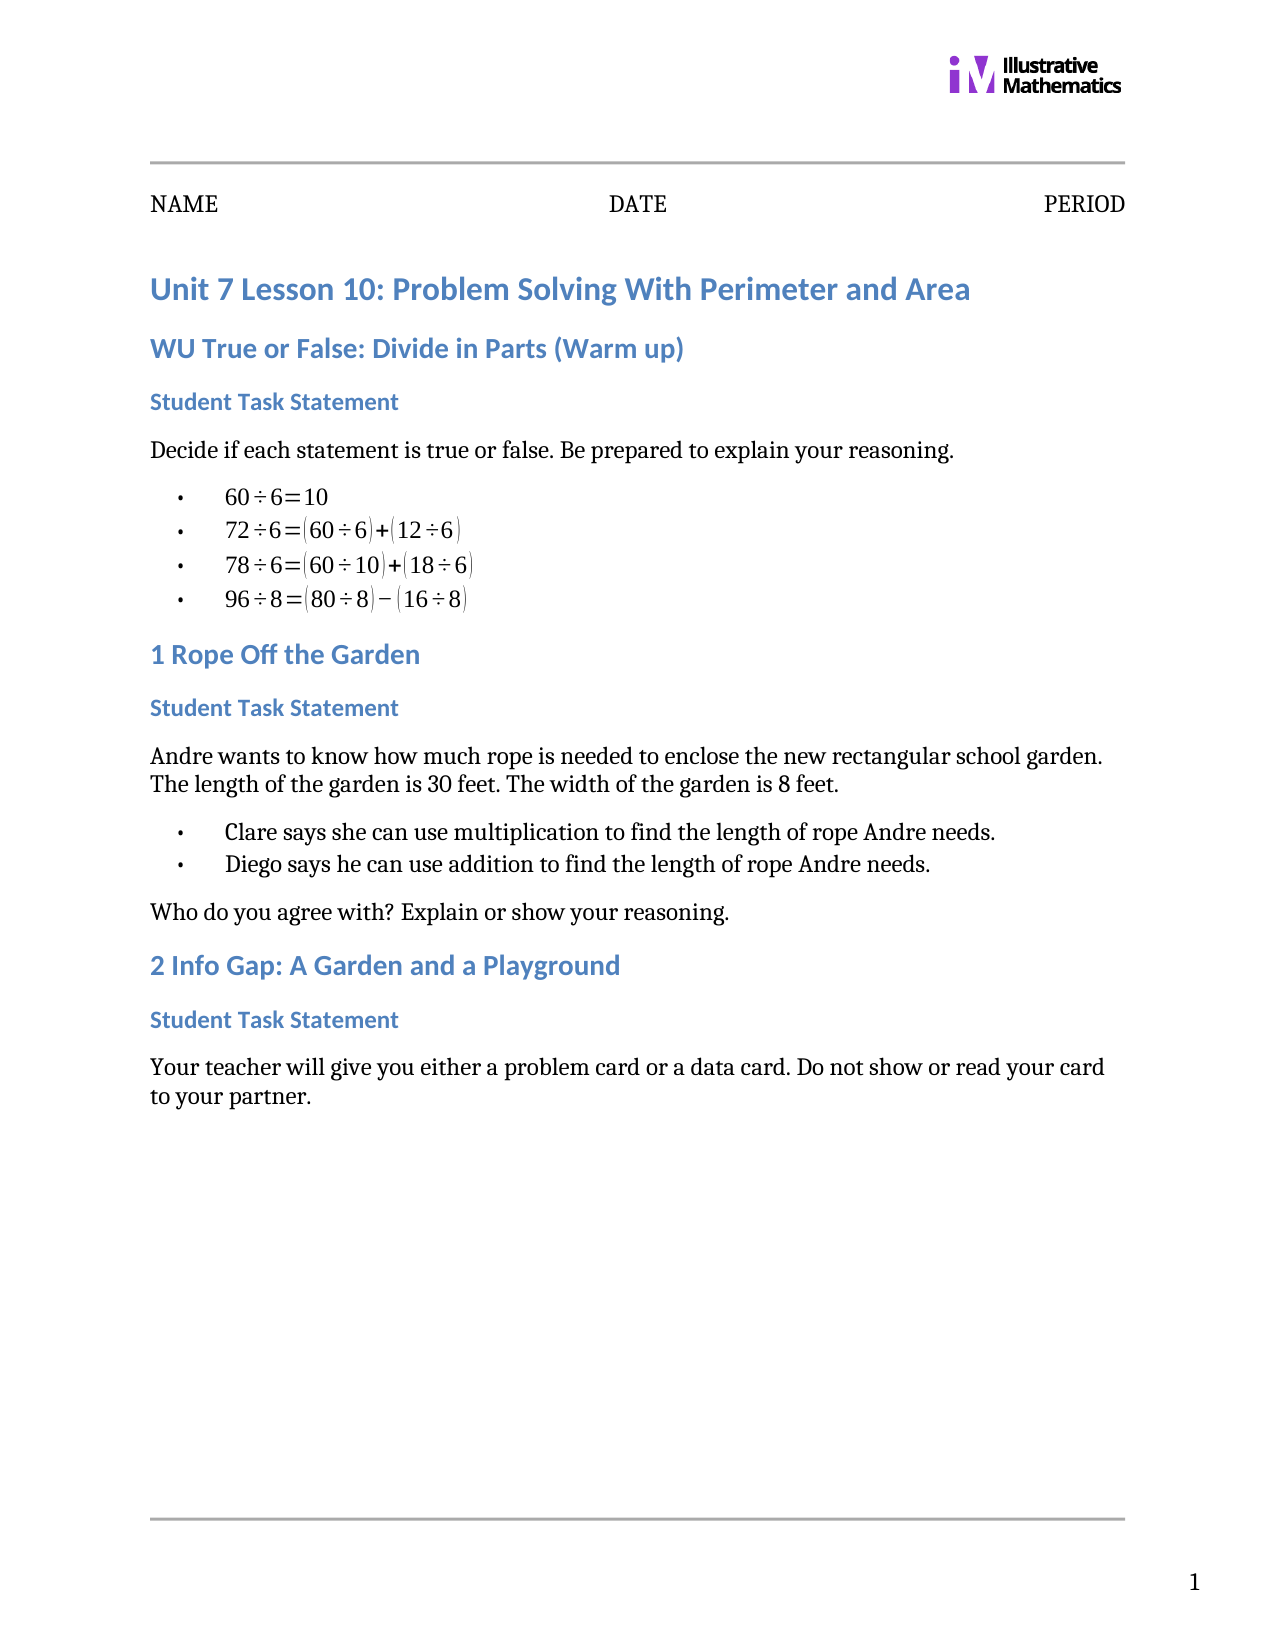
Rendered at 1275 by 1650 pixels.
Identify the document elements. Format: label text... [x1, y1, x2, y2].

subtitle 1 Rope Off the Garden [150, 636, 1125, 671]
list Diego says he can use addition to find the length of rope Andre needs. [175, 850, 1125, 879]
picture [949, 55, 1121, 93]
subtitle WU True or False: Divide in Parts (Warm up) [150, 330, 1125, 366]
text Andre wants to know how much rope is needed to enclose the new rectangular school garden. The length of the garden is 30 feet. The width of the garden is 8 feet. [150, 742, 1125, 799]
subtitle Student Task Statement [150, 1004, 1125, 1034]
subtitle 2 Info Gap: A Garden and a Playground [150, 947, 1125, 983]
subtitle Student Task Statement [150, 692, 1125, 723]
text Your teacher will give you either a problem card or a data card. Do not show or read your card to your partner. [150, 1053, 1125, 1111]
list Clare says she can use multiplication to find the length of rope Andre needs. [175, 818, 1125, 847]
text Who do you agree with? Explain or show your reasoning. [150, 898, 1125, 927]
text Decide if each statement is true or false. Be prepared to explain your reasoning. [150, 436, 1125, 464]
subtitle Unit 7 Lesson 10: Problem Solving With Perimeter and Area [150, 268, 1125, 309]
subtitle Student Task Statement [150, 386, 1125, 417]
